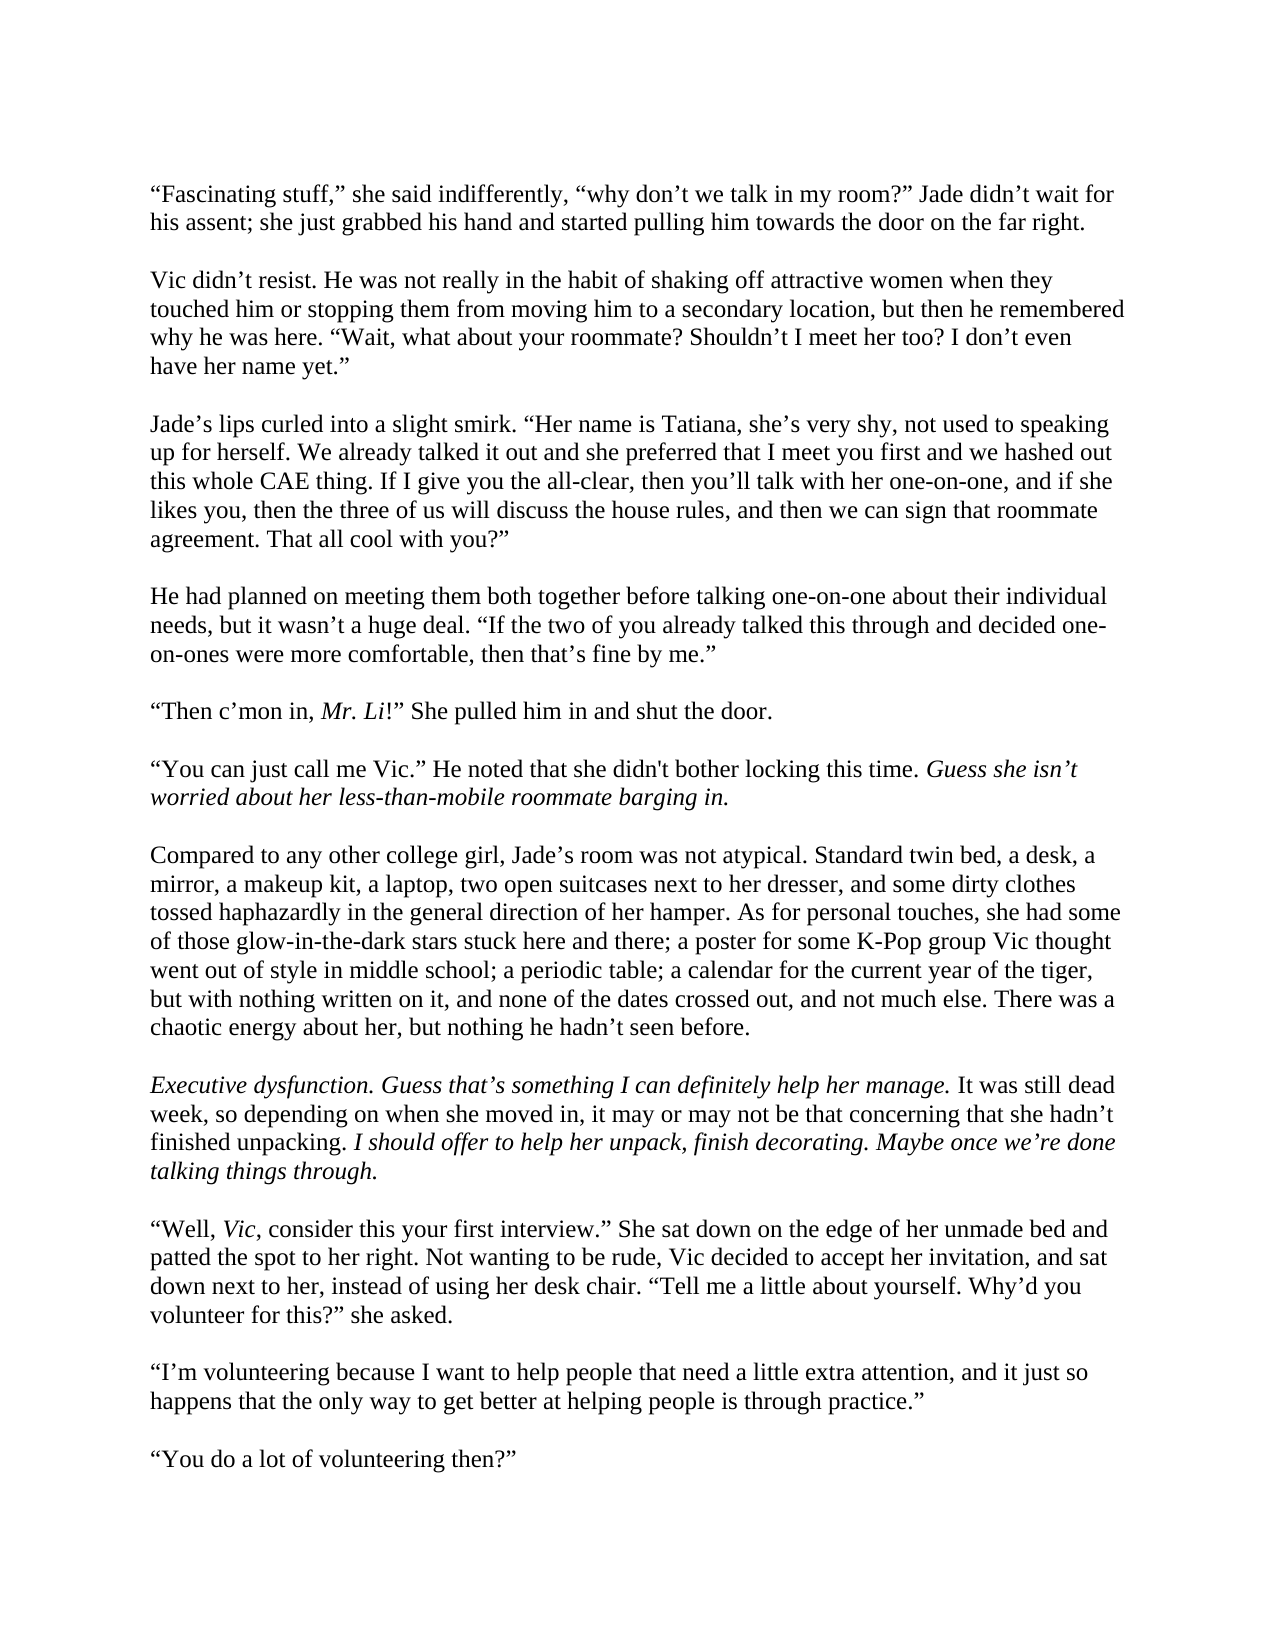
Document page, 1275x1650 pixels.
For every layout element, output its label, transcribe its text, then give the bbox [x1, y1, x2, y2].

text Jade’s lips curled into a slight smirk. “Her name is Tatiana, she’s very shy, not used to speaking up for herself. We already talked it out and she preferred that I meet you first and we hashed out this whole CAE thing. If I give you the all-clear, then you’ll talk with her one-on-one, and if she likes you, then the three of us will discuss the house rules, and then we can sign that roommate agreement. That all cool with you?” [150, 409, 1125, 552]
text He had planned on meeting them both together before talking one-on-one about their individual needs, but it wasn’t a huge deal. “If the two of you already talked this through and decided one-on-ones were more comfortable, then that’s fine by me.” [150, 581, 1125, 667]
text Compared to any other college girl, Jade’s room was not atypical. Standard twin bed, a desk, a mirror, a makeup kit, a laptop, two open suitcases next to her dresser, and some dirty clothes tossed haphazardly in the general direction of her hamper. As for personal touches, she had some of those glow-in-the-dark stars stuck here and there; a poster for some K-Pop group Vic thought went out of style in middle school; a periodic table; a calendar for the current year of the tiger, but with nothing written on it, and none of the dates crossed out, and not much else. There was a chaotic energy about her, but nothing he hadn’t seen before. [150, 840, 1125, 1041]
text Executive dysfunction. Guess that’s something I can definitely help her manage. It was still dead week, so depending on when she moved in, it may or may not be that concerning that she hadn’t finished unpacking. I should offer to help her unpack, finish decorating. Maybe once we’re done talking things through. [150, 1070, 1125, 1185]
text “Then c’mon in, Mr. Li!” She pulled him in and shut the door. [150, 696, 1125, 725]
text “You do a lot of volunteering then?” [150, 1444, 1125, 1472]
text “You can just call me Vic.” He noted that she didn't bother locking this time. Guess she isn’t worried about her less-than-mobile roommate barging in. [150, 754, 1125, 811]
text “I’m volunteering because I want to help people that need a little extra attention, and it just so happens that the only way to get better at helping people is through practice.” [150, 1357, 1125, 1415]
text “Fascinating stuff,” she said indifferently, “why don’t we talk in my room?” Jade didn’t wait for his assent; she just grabbed his hand and started pulling him towards the door on the far right. [150, 179, 1125, 236]
text Vic didn’t resist. He was not really in the habit of shaking off attractive women when they touched him or stopping them from moving him to a secondary location, but then he remembered why he was here. “Wait, what about your roommate? Shouldn’t I meet her too? I don’t even have her name yet.” [150, 265, 1125, 380]
text “Well, Vic, consider this your first interview.” She sat down on the edge of her unmade bed and patted the spot to her right. Not wanting to be rude, Vic decided to accept her invitation, and sat down next to her, instead of using her desk chair. “Tell me a little about yourself. Why’d you volunteer for this?” she asked. [150, 1214, 1125, 1329]
